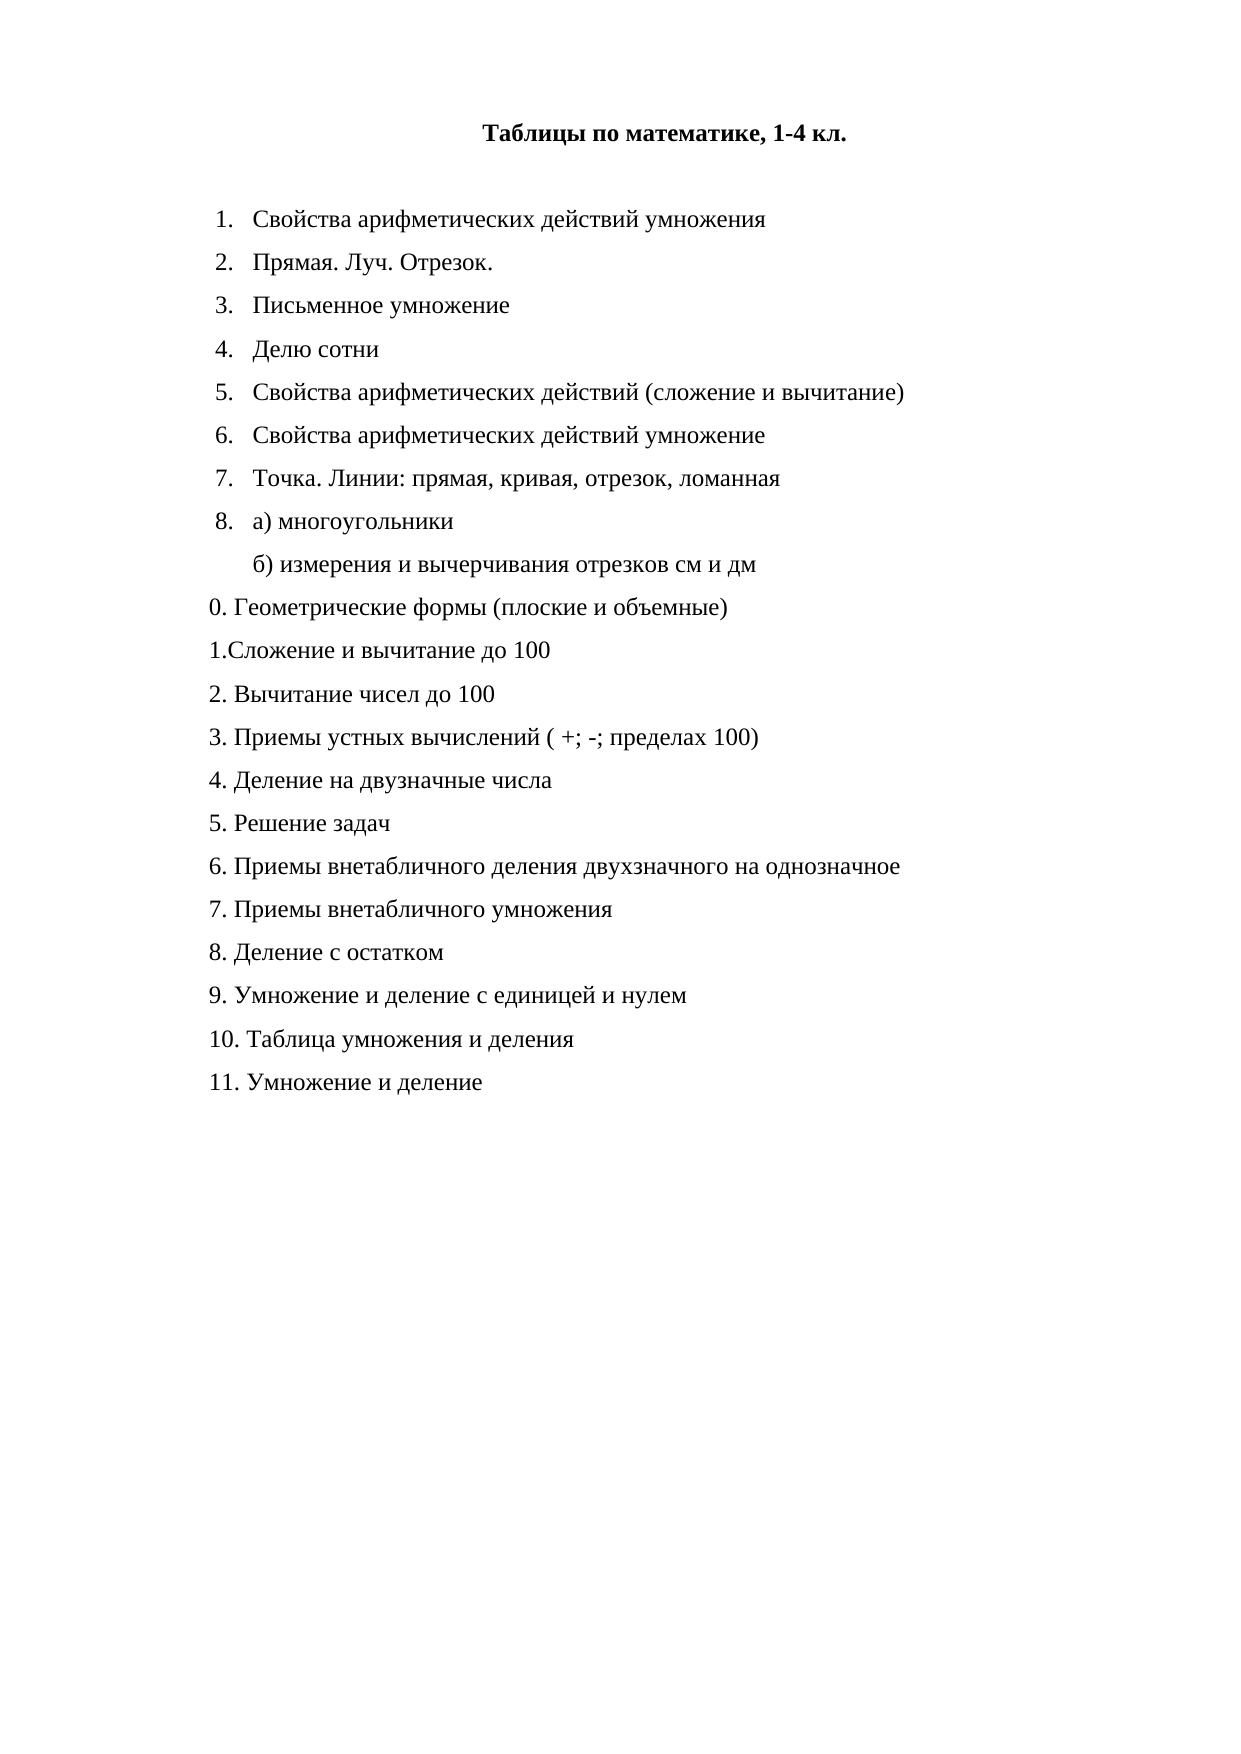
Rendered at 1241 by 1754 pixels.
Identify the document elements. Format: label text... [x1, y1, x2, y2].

list Точка. Линии: прямая, кривая, отрезок, ломанная [215, 463, 1152, 492]
list Делю сотни [215, 334, 1152, 362]
text Таблицы по математике, 1-4 кл. [177, 118, 1152, 147]
list Письменное умножение [215, 291, 1152, 319]
text 1.Сложение и вычитание до 100 [177, 636, 1152, 664]
list б) измерения и вычерчивания отрезков см и дм [252, 549, 1152, 578]
text 0. Геометрические формы (плоские и объемные) [177, 592, 1152, 621]
text 11. Умножение и деление [177, 1067, 1152, 1096]
list Свойства арифметических действий (сложение и вычитание) [215, 377, 1152, 406]
list Прямая. Луч. Отрезок. [215, 247, 1152, 276]
text 7. Приемы внетабличного умножения [177, 894, 1152, 923]
list Свойства арифметических действий умножения [215, 204, 1152, 233]
text 6. Приемы внетабличного деления двухзначного на однозначное [177, 851, 1152, 880]
text 9. Умножение и деление с единицей и нулем [177, 981, 1152, 1009]
text 5. Решение задач [177, 808, 1152, 837]
text 3. Приемы устных вычислений ( +; -; пределах 100) [177, 722, 1152, 751]
text 8. Деление с остатком [177, 937, 1152, 966]
list а) многоугольники [215, 506, 1152, 535]
text 4. Деление на двузначные числа [177, 765, 1152, 794]
text 2. Вычитание чисел до 100 [177, 679, 1152, 707]
text 10. Таблица умножения и деления [177, 1024, 1152, 1052]
list Свойства арифметических действий умножение [215, 420, 1152, 449]
